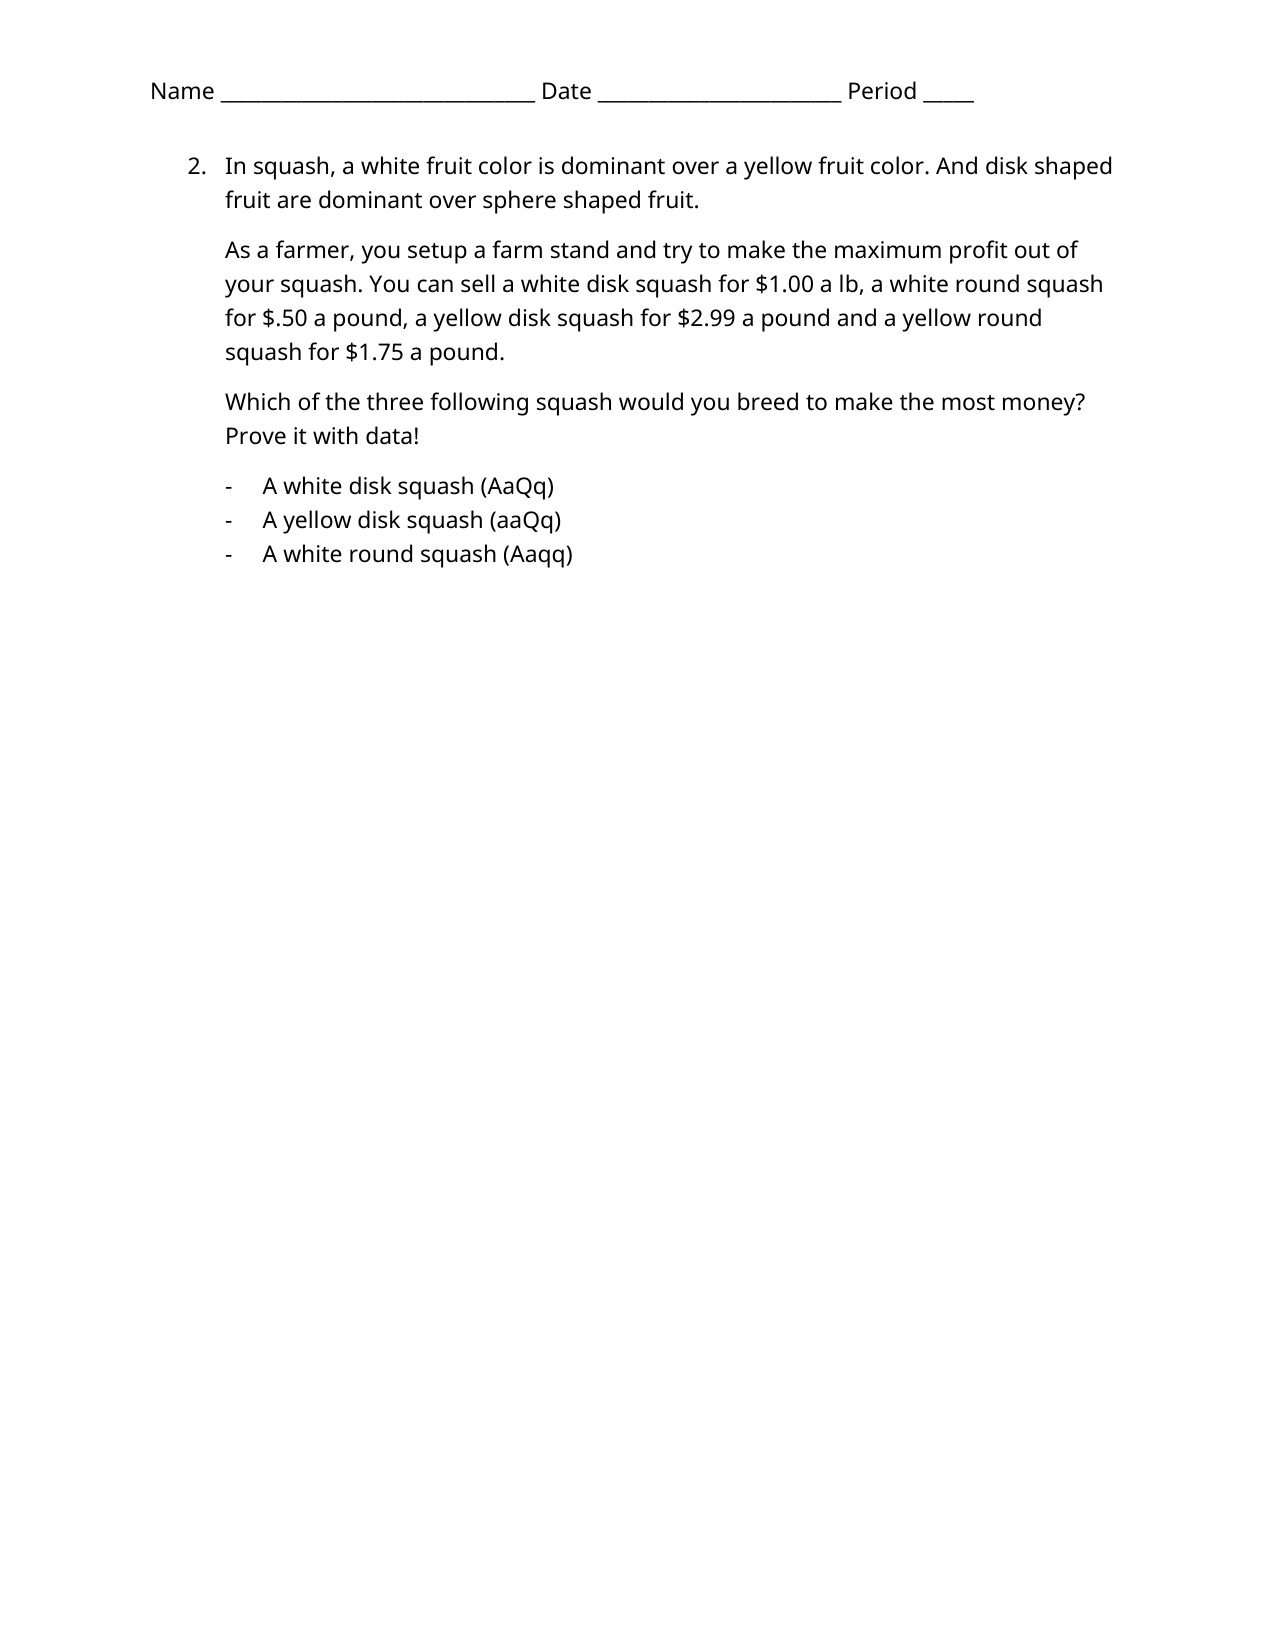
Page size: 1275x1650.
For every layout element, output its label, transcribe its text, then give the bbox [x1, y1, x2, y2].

text As a farmer, you setup a farm stand and try to make the maximum profit out of your squash. You can sell a white disk squash for $1.00 a lb, a white round squash for $.50 a pound, a yellow disk squash for $2.99 a pound and a yellow round squash for $1.75 a pound. [225, 234, 1125, 367]
list A white disk squash (AaQq) [225, 470, 1125, 501]
list In squash, a white fruit color is dominant over a yellow fruit color. And disk shaped fruit are dominant over sphere shaped fruit. [187, 150, 1125, 215]
text Which of the three following squash would you breed to make the most money? Prove it with data! [225, 386, 1125, 451]
list A yellow disk squash (aaQq) [225, 504, 1125, 535]
list A white round squash (Aaqq) [225, 537, 1125, 569]
